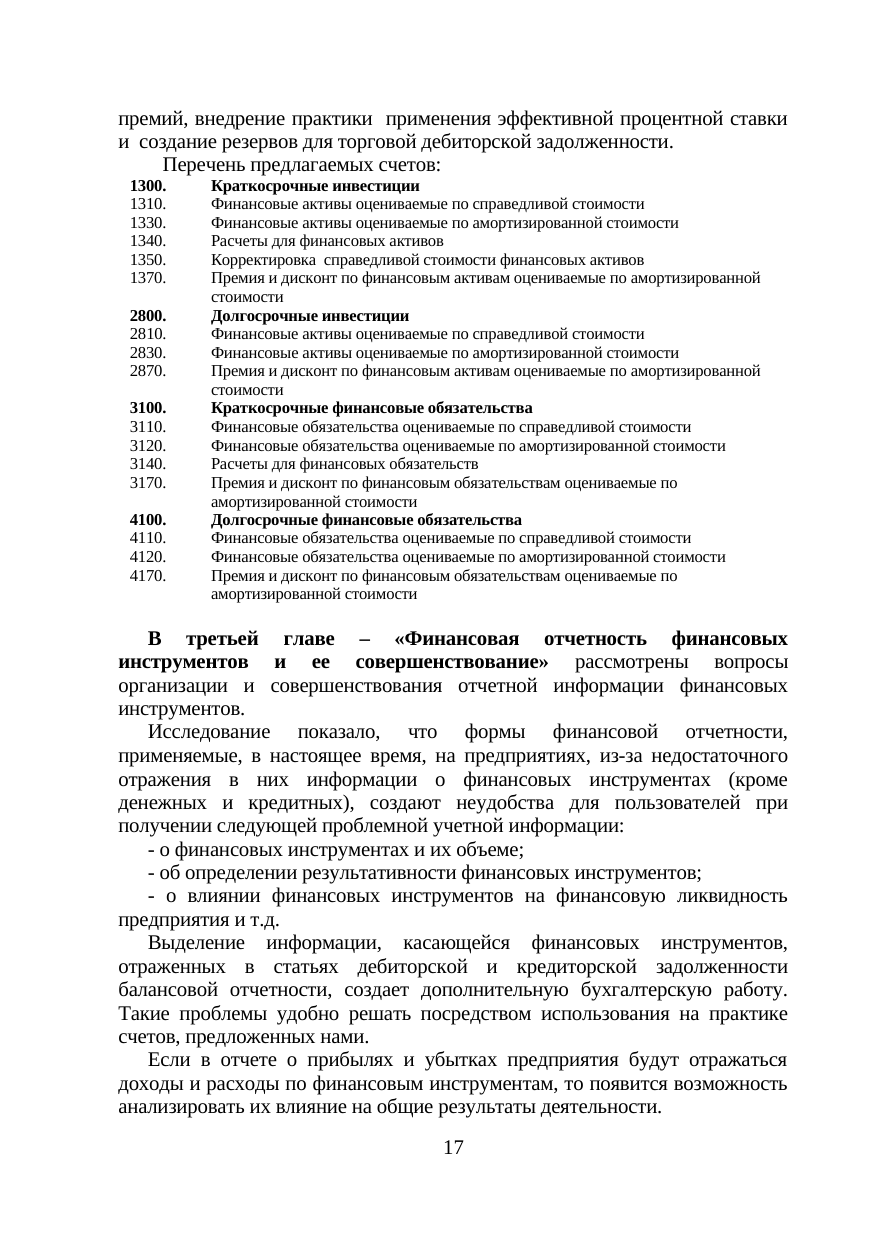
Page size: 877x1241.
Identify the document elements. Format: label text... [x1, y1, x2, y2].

table_cell 1310. [118, 195, 199, 213]
table_cell 1330. [118, 214, 199, 232]
table_cell Расчеты для финансовых активов [200, 232, 819, 251]
list Выделение информации, касающейся финансовых инструментов, отраженных в статьях дебиторской и кредиторской задолженности балансовой отчетности, создает дополнительную бухгалтерскую работу. Такие проблемы удобно решать посредством использования на практике счетов, предложенных нами. [118, 931, 788, 1048]
table_header 1300. [118, 176, 199, 195]
table_cell 2830. [118, 344, 199, 362]
table_cell 3100. [118, 399, 199, 418]
table_cell Расчеты для финансовых обязательств [200, 455, 819, 473]
list - об определении результативности финансовых инструментов; [118, 861, 788, 884]
list Исследование показало, что формы финансовой отчетности, применяемые, в настоящее время, на предприятиях, из-за недостаточного отражения в них информации о финансовых инструментах (кроме денежных и кредитных), создают неудобства для пользователей при получении следующей проблемной учетной информации: [118, 720, 788, 837]
table_cell Премия и дисконт по финансовым активам оцениваемые по амортизированной стоимости [200, 269, 819, 306]
table_cell Финансовые активы оцениваемые по справедливой стоимости [200, 195, 819, 213]
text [118, 106, 788, 153]
list В третьей главе – «Финансовая отчетность финансовых инструментов и ее совершенствование» рассмотрены вопросы организации и совершенствования отчетной информации финансовых инструментов. [118, 627, 788, 720]
table_cell 1340. [118, 232, 199, 251]
table_cell 2810. [118, 325, 199, 343]
table_cell 3170. [118, 473, 199, 511]
list Если в отчете о прибылях и убытках предприятия будут отражаться доходы и расходы по финансовым инструментам, то появится возможность анализировать их влияние на общие результаты деятельности. [118, 1048, 788, 1118]
table_header Краткосрочные инвестиции [200, 176, 819, 195]
table_cell 4170. [118, 566, 199, 603]
table_cell Финансовые обязательства оцениваемые по справедливой стоимости [200, 418, 819, 436]
table_cell 3120. [118, 436, 199, 455]
table_cell Финансовые обязательства оцениваемые по амортизированной стоимости [200, 548, 819, 566]
table_cell Долгосрочные финансовые обязательства [200, 511, 819, 529]
table_cell 1350. [118, 251, 199, 269]
table_cell 1370. [118, 269, 199, 306]
table_cell Финансовые активы оцениваемые по амортизированной стоимости [200, 344, 819, 362]
table_cell Корректировка справедливой стоимости финансовых активов [200, 251, 819, 269]
table_cell 2800. [118, 306, 199, 325]
table_cell 4100. [118, 511, 199, 529]
table_cell 3140. [118, 455, 199, 473]
table_cell Премия и дисконт по финансовым активам оцениваемые по амортизированной стоимости [200, 362, 819, 399]
table_cell Финансовые обязательства оцениваемые по справедливой стоимости [200, 529, 819, 548]
table_cell Краткосрочные финансовые обязательства [200, 399, 819, 418]
table_cell 3110. [118, 418, 199, 436]
table_cell 4120. [118, 548, 199, 566]
table_cell 2870. [118, 362, 199, 399]
table_cell Премия и дисконт по финансовым обязательствам оцениваемые по амортизированной стоимости [200, 473, 819, 511]
table_cell 4110. [118, 529, 199, 548]
table_cell Финансовые активы оцениваемые по амортизированной стоимости [200, 214, 819, 232]
table_cell Долгосрочные инвестиции [200, 306, 819, 325]
list - о финансовых инструментах и их объеме; [118, 837, 788, 861]
table_cell Финансовые активы оцениваемые по справедливой стоимости [200, 325, 819, 343]
table_cell Премия и дисконт по финансовым обязательствам оцениваемые по амортизированной стоимости [200, 566, 819, 603]
list - о влиянии финансовых инструментов на финансовую ликвидность предприятия и т.д. [118, 884, 788, 931]
text Перечень предлагаемых счетов: [118, 153, 788, 176]
table_cell Финансовые обязательства оцениваемые по амортизированной стоимости [200, 436, 819, 455]
